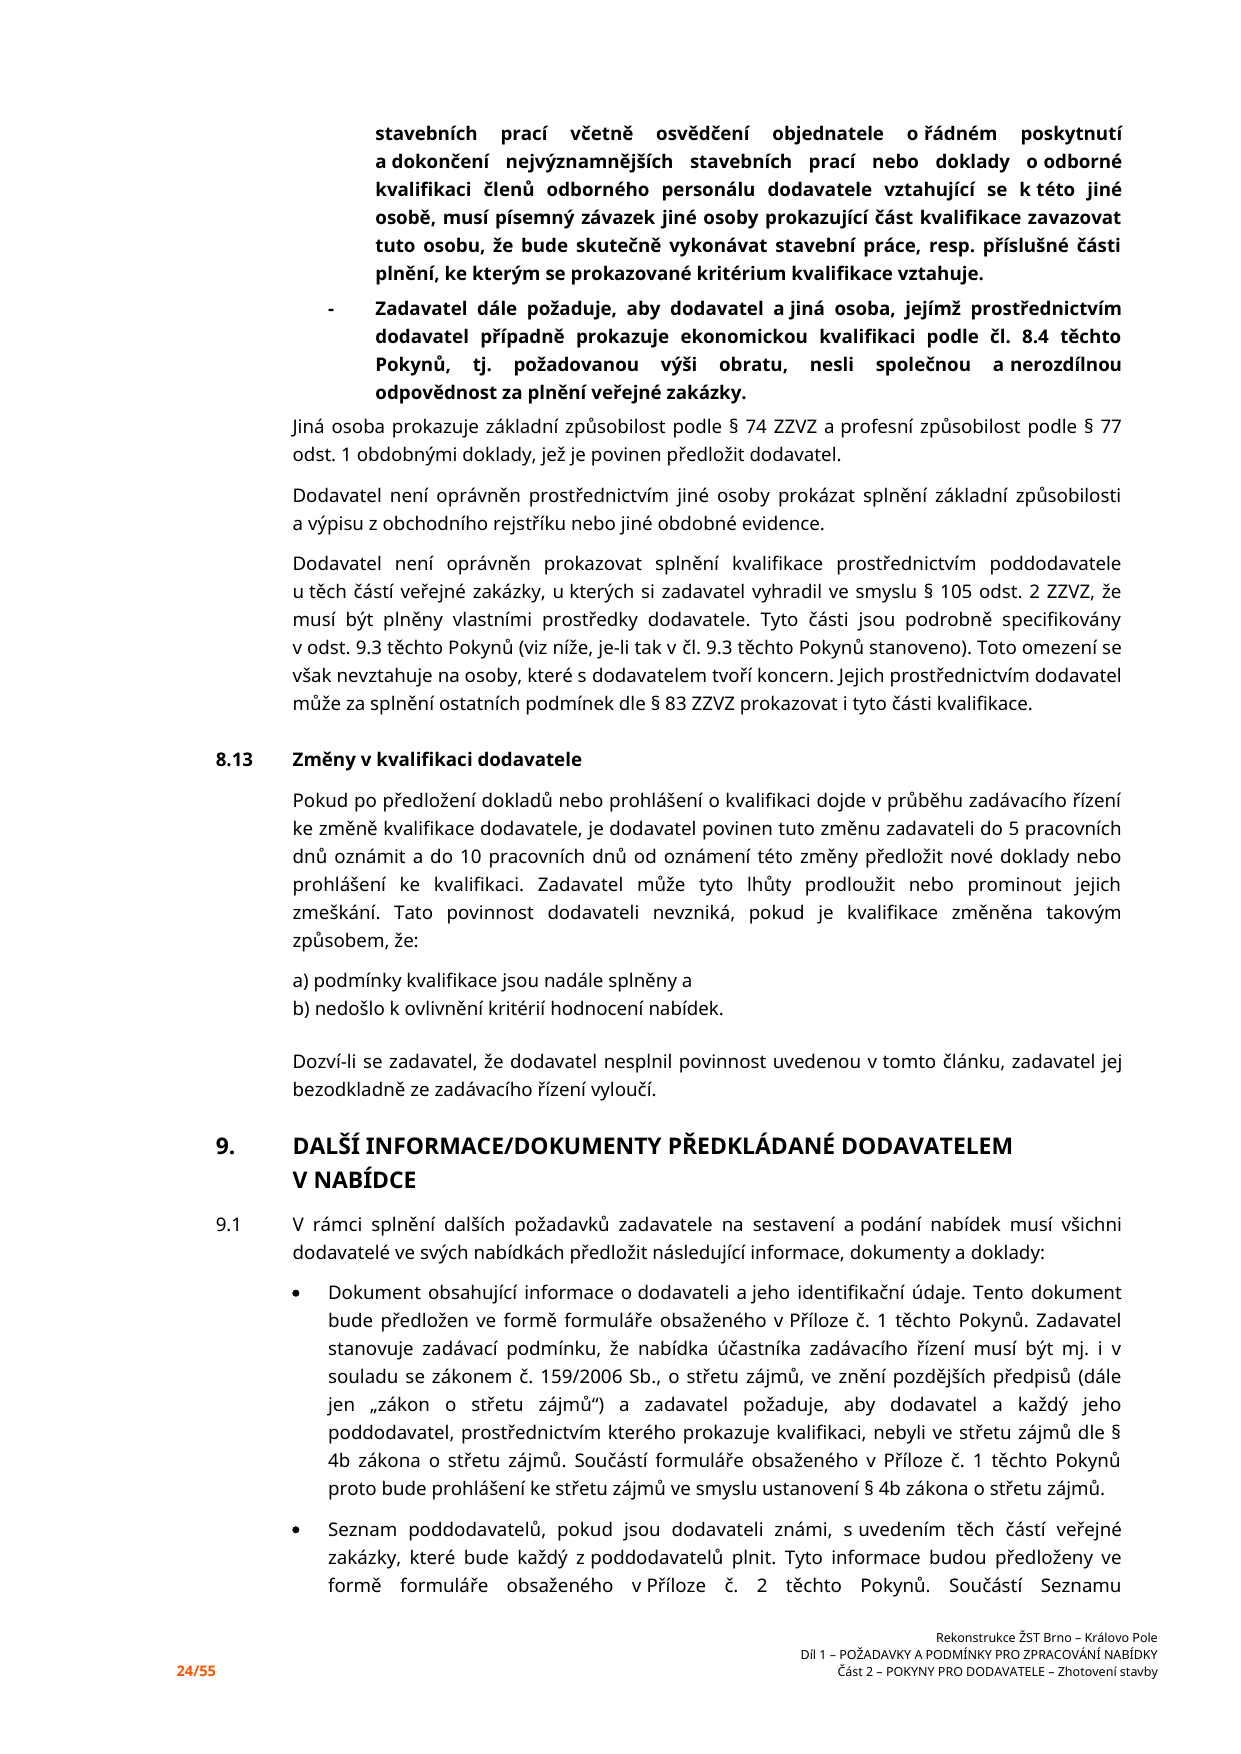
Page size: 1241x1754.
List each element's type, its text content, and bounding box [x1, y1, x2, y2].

text V rámci splnění dalších požadavků zadavatele na sestavení a podání nabídek musí všichni dodavatelé ve svých nabídkách předložit následující informace, dokumenty a doklady: [216, 1211, 1122, 1264]
text Dodavatel není oprávněn prostřednictvím jiné osoby prokázat splnění základní způsobilosti a výpisu z obchodního rejstříku nebo jiné obdobné evidence. [292, 482, 1122, 535]
text Jiná osoba prokazuje základní způsobilost podle § 74 ZZVZ a profesní způsobilost podle § 77 odst. 1 obdobnými doklady, jež je povinen předložit dodavatel. [292, 413, 1122, 467]
text Dozví-li se zadavatel, že dodavatel nesplnil povinnost uvedenou v tomto článku, zadavatel jej bezodkladně ze zadávacího řízení vyloučí. [292, 1049, 1122, 1102]
text b) nedošlo k ovlivnění kritérií hodnocení nabídek. [292, 996, 1122, 1021]
text Zadavatel dále požaduje, aby dodavatel a jiná osoba, jejímž prostřednictvím dodavatel případně prokazuje ekonomickou kvalifikaci podle čl. 8.4 těchto Pokynů, tj. požadovanou výši obratu, nesli společnou a nerozdílnou odpovědnost za plnění veřejné zakázky. [328, 295, 1122, 404]
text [292, 1516, 1122, 1598]
text DALŠÍ INFORMACE/DOKUMENTY PŘEDKLÁDANÉ DODAVATELEM v NABÍDCE [216, 1130, 1122, 1195]
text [328, 121, 1122, 286]
text Změny v kvalifikaci dodavatele [216, 747, 1122, 772]
text Dokument obsahující informace o dodavateli a jeho identifikační údaje. Tento dokument bude předložen ve formě formuláře obsaženého v Příloze č. 1 těchto Pokynů. Zadavatel stanovuje zadávací podmínku, že nabídka účastníka zadávacího řízení musí být mj. i v souladu se zákonem č. 159/2006 Sb., o střetu zájmů, ve znění pozdějších předpisů (dále jen „zákon o střetu zájmů“) a zadavatel požaduje, aby dodavatel a každý jeho poddodavatel, prostřednictvím kterého prokazuje kvalifikaci, nebyli ve střetu zájmů dle § 4b zákona o střetu zájmů. Součástí formuláře obsaženého v Příloze č. 1 těchto Pokynů proto bude prohlášení ke střetu zájmů ve smyslu ustanovení § 4b zákona o střetu zájmů. [292, 1279, 1122, 1501]
text Dodavatel není oprávněn prokazovat splnění kvalifikace prostřednictvím poddodavatele u těch částí veřejné zakázky, u kterých si zadavatel vyhradil ve smyslu § 105 odst. 2 ZZVZ, že musí být plněny vlastními prostředky dodavatele. Tyto části jsou podrobně specifikovány v odst. 9.3 těchto Pokynů (viz níže, je-li tak v čl. 9.3 těchto Pokynů stanoveno). Toto omezení se však nevztahuje na osoby, které s dodavatelem tvoří koncern. Jejich prostřednictvím dodavatel může za splnění ostatních podmínek dle § 83 ZZVZ prokazovat i tyto části kvalifikace. [292, 550, 1122, 716]
text a) podmínky kvalifikace jsou nadále splněny a [292, 968, 1122, 993]
text Pokud po předložení dokladů nebo prohlášení o kvalifikaci dojde v průběhu zadávacího řízení ke změně kvalifikace dodavatele, je dodavatel povinen tuto změnu zadavateli do 5 pracovních dnů oznámit a do 10 pracovních dnů od oznámení této změny předložit nové doklady nebo prohlášení ke kvalifikaci. Zadavatel může tyto lhůty prodloužit nebo prominout jejich zmeškání. Tato povinnost dodavateli nevzniká, pokud je kvalifikace změněna takovým způsobem, že: [292, 787, 1122, 953]
